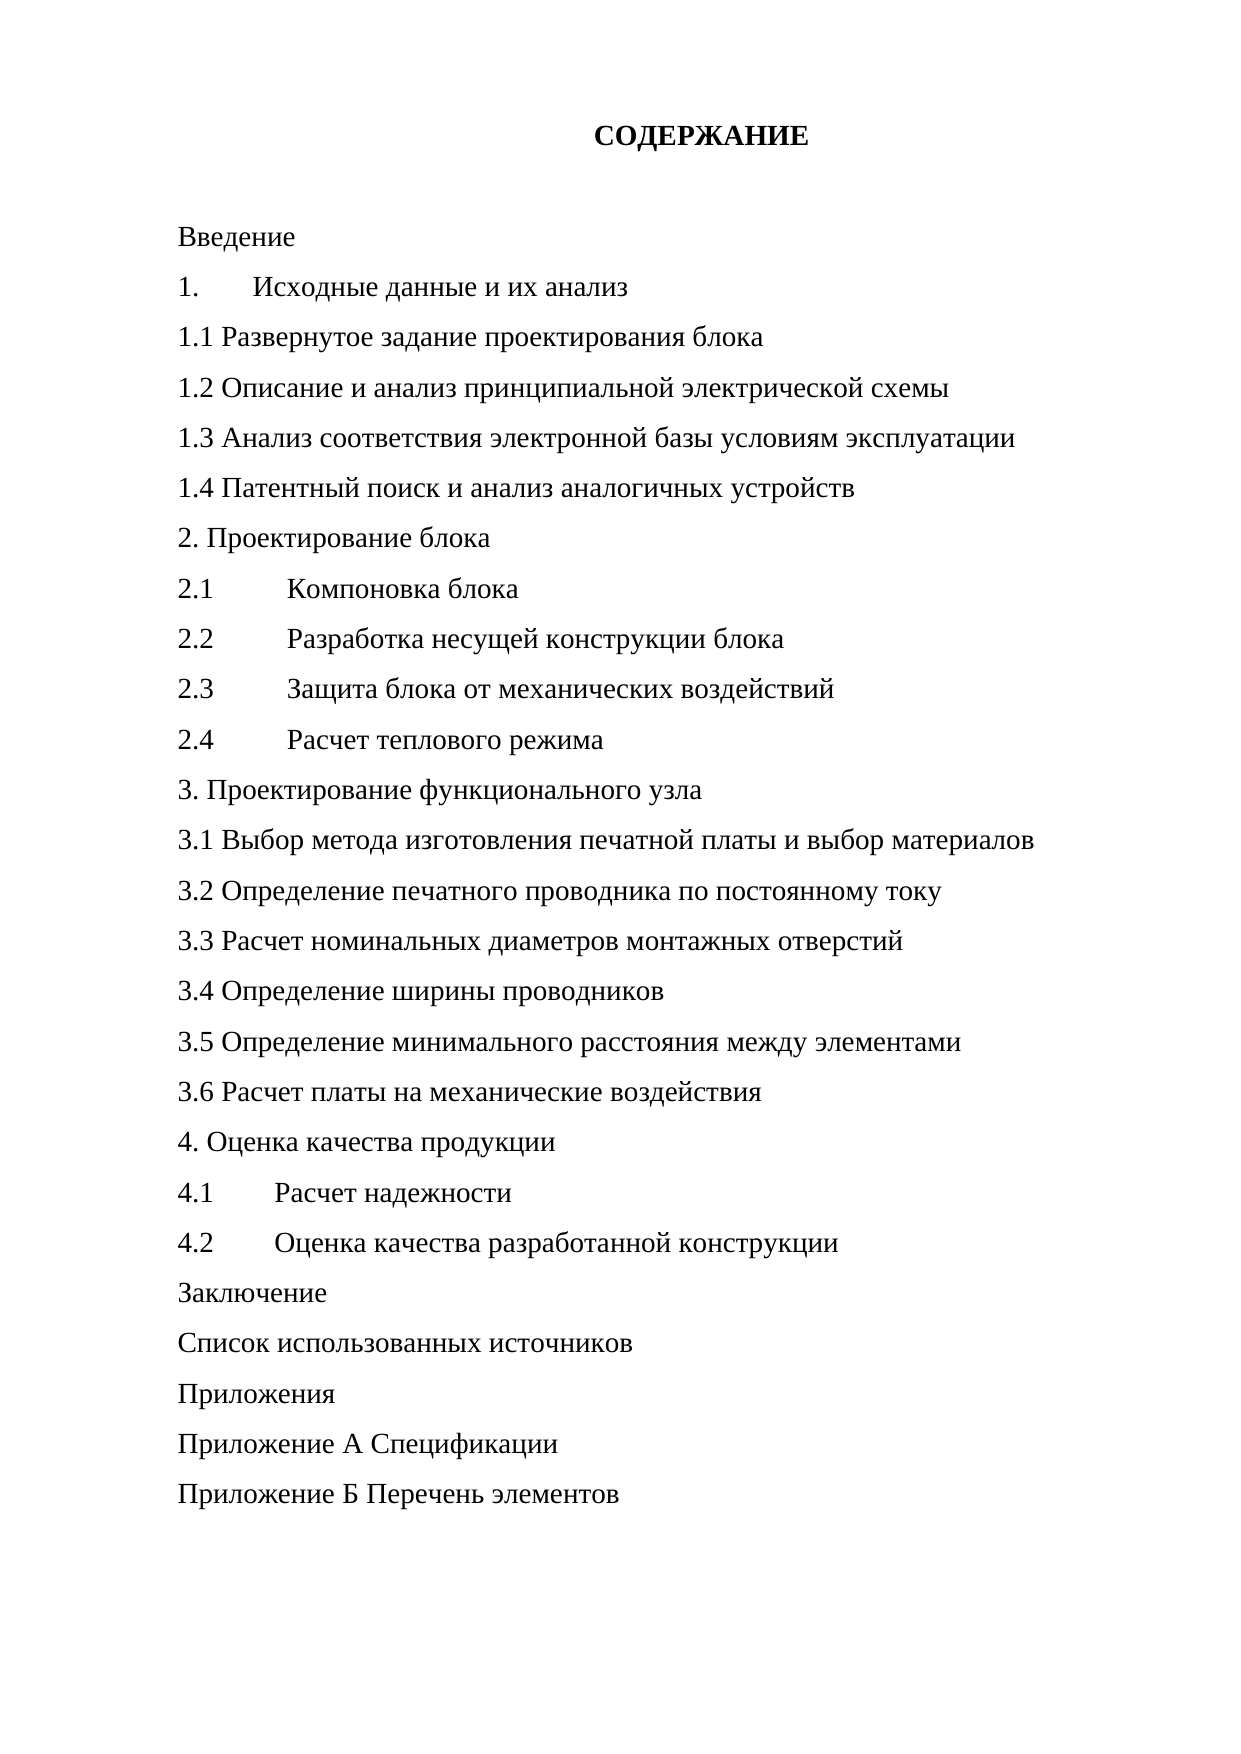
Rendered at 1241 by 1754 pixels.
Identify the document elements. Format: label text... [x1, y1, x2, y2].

text 3.6 Расчет платы на механические воздействия [177, 1074, 1152, 1108]
text 3.5 Определение минимального расстояния между элементами [177, 1024, 1152, 1057]
text Список использованных источников [177, 1326, 1152, 1359]
text Заключение [177, 1275, 1152, 1309]
text 2. Проектирование блока [177, 521, 1152, 554]
text 1.2 Описание и анализ принципиальной электрической схемы [177, 370, 1152, 403]
text 3.3 Расчет номинальных диаметров монтажных отверстий [177, 923, 1152, 957]
text 1.3 Анализ соответствия электронной базы условиям эксплуатации [177, 420, 1152, 453]
text 3. Проектирование функционального узла [177, 772, 1152, 806]
list Компоновка блока [177, 571, 1152, 604]
text Приложение А Спецификации [177, 1426, 1152, 1460]
list Исходные данные и их анализ [177, 269, 1152, 303]
text 3.2 Определение печатного проводника по постоянному току [177, 873, 1152, 906]
list Разработка несущей конструкции блока [177, 621, 1152, 655]
list Расчет теплового режима [177, 722, 1152, 755]
text 4. Оценка качества продукции [177, 1124, 1152, 1158]
text 1.4 Патентный поиск и анализ аналогичных устройств [177, 470, 1152, 504]
list Оценка качества разработанной конструкции [177, 1225, 1152, 1258]
list Защита блока от механических воздействий [177, 672, 1152, 705]
text 3.1 Выбор метода изготовления печатной платы и выбор материалов [177, 822, 1152, 856]
text Приложения [177, 1376, 1152, 1409]
text СОДЕРЖАНИЕ [177, 118, 1152, 152]
text 3.4 Определение ширины проводников [177, 973, 1152, 1007]
text Приложение Б Перечень элементов [177, 1477, 1152, 1510]
text 1.1 Развернутое задание проектирования блока [177, 319, 1152, 353]
text Введение [177, 219, 1152, 252]
list Расчет надежности [177, 1175, 1152, 1208]
